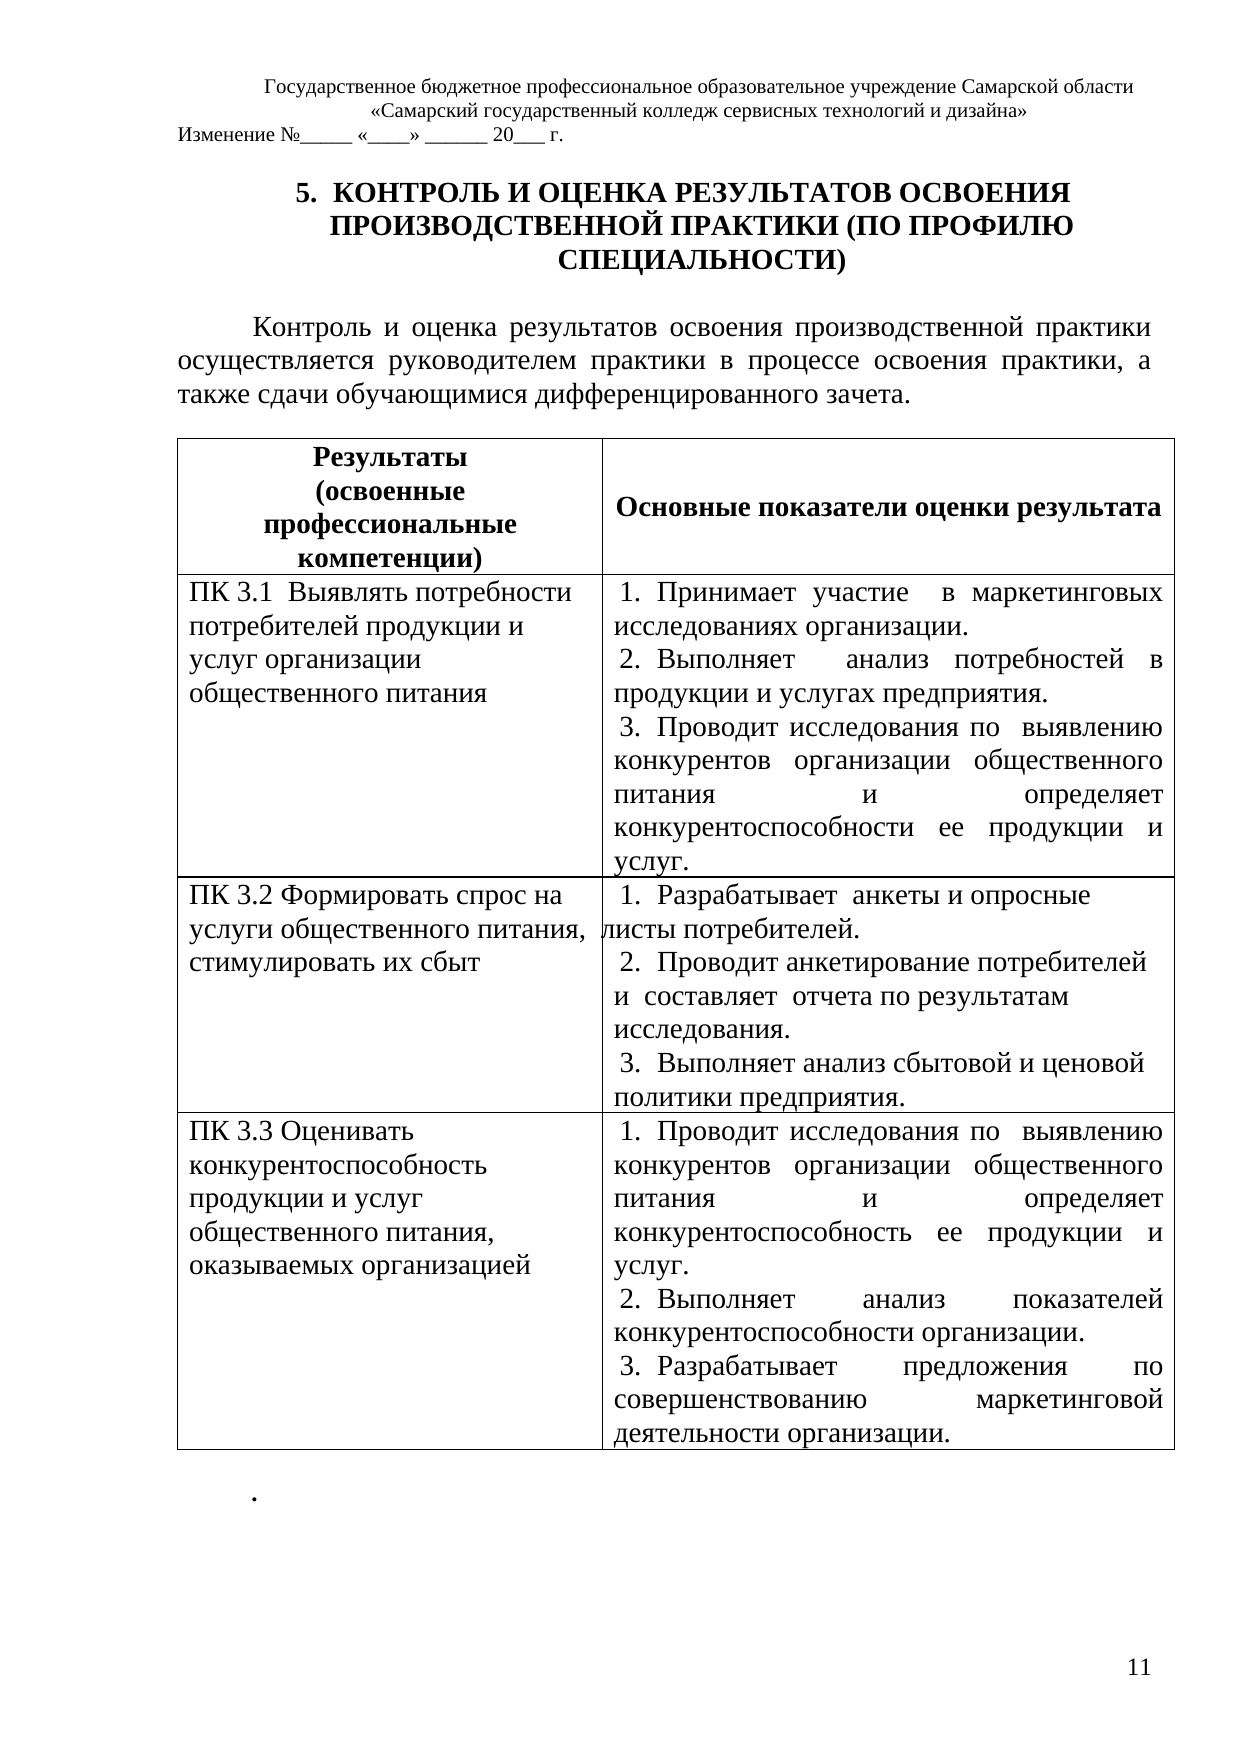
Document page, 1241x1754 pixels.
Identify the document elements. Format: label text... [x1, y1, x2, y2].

table_header Основные показатели оценки результата [603, 439, 1174, 573]
table_header Результаты (освоенные профессиональные компетенции) [178, 439, 602, 573]
text Контроль и оценка результатов освоения производственной практики осуществляется руководителем практики в процессе освоения практики, а также сдачи обучающимися дифференцированного зачета. [177, 309, 1152, 409]
table_cell Принимает участие в маркетинговых исследованиях организации. Выполняет анализ потребностей в продукции и услугах предприятия. Проводит исследования по выявлению конкурентов организации общественного питания и определяет конкурентоспособности ее продукции и услуг. [603, 575, 1174, 876]
table_cell ПК 3.2 Формировать спрос на услуги общественного питания, стимулировать их сбыт [178, 878, 602, 1112]
table_cell Проводит исследования по выявлению конкурентов организации общественного питания и определяет конкурентоспособность ее продукции и услуг. Выполняет анализ показателей конкурентоспособности организации. Разрабатывает предложения по совершенствованию маркетинговой деятельности организации. [603, 1113, 1174, 1449]
list КОНТРОЛЬ И ОЦЕНКА РЕЗУЛЬТАТОВ ОСВОЕНИЯ ПРОИЗВОДСТВЕННОЙ ПРАКТИКИ (ПО ПРОФИЛЮ СПЕЦИАЛЬНОСТИ) [215, 175, 1152, 275]
table_cell ПК 3.3 Оценивать конкурентоспособность продукции и услуг общественного питания, оказываемых организацией [178, 1113, 602, 1449]
table_cell Разрабатывает анкеты и опросные листы потребителей. Проводит анкетирование потребителей и составляет отчета по результатам исследования. Выполняет анализ сбытовой и ценовой политики предприятия. [603, 878, 1174, 1112]
table_cell ПК 3.1 Выявлять потребности потребителей продукции и услуг организации общественного питания [178, 575, 602, 876]
list . [177, 1478, 1152, 1507]
